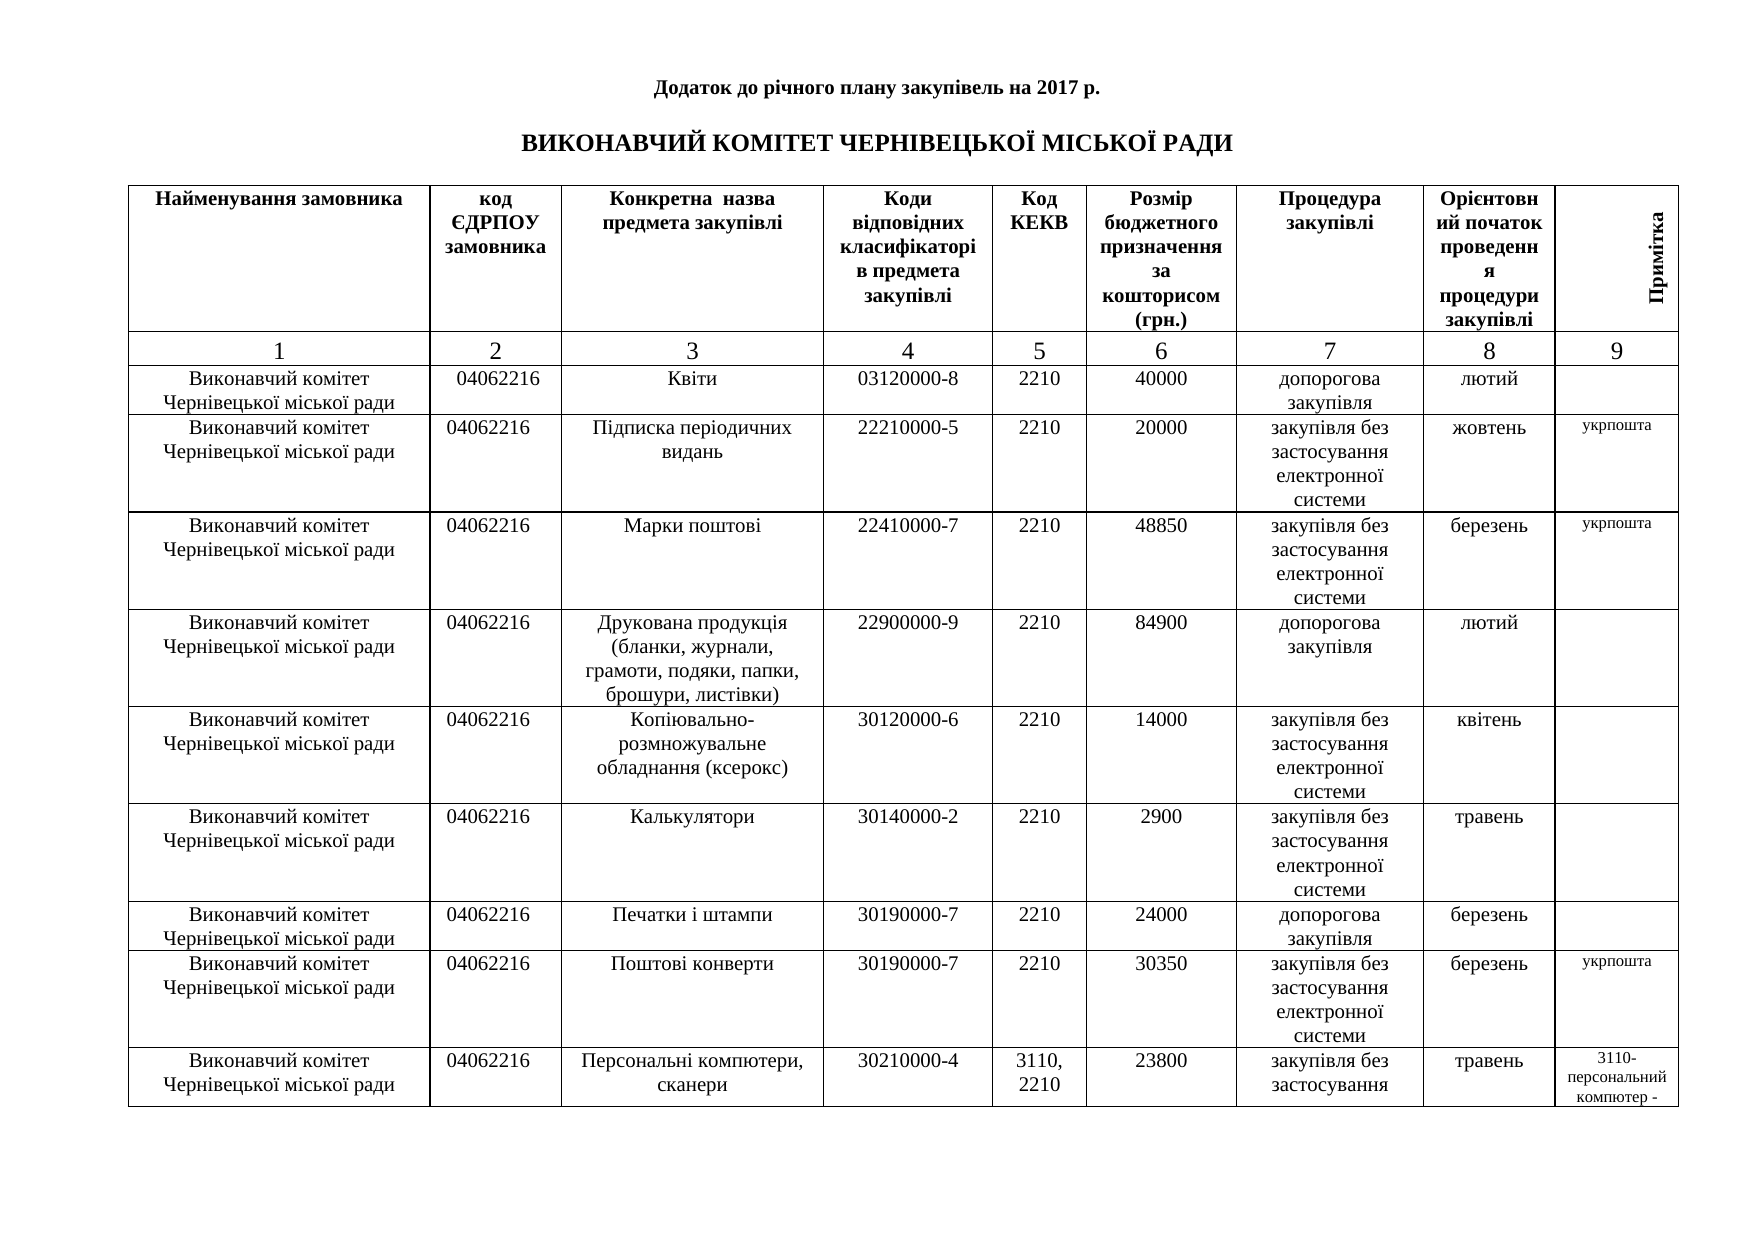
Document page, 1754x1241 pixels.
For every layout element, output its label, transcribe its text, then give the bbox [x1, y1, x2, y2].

table_cell травень [1424, 804, 1554, 901]
table_cell 4 [824, 332, 992, 365]
table_cell .04062216 [431, 513, 561, 609]
table_header Найменування замовника [129, 186, 429, 331]
table_cell укрпошта [1556, 951, 1678, 1047]
table_cell 20000 [1087, 415, 1236, 511]
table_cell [129, 1048, 429, 1106]
table_cell 30190000-7 [824, 902, 992, 950]
table_cell лютий [1424, 610, 1554, 706]
table_cell 40000 [1087, 366, 1236, 414]
table_cell .04062216 [431, 366, 561, 414]
table_cell Печатки і штампи [562, 902, 823, 950]
table_cell Друкована продукція (бланки, журнали, грамоти, подяки, папки, брошури, листівки) [562, 610, 823, 706]
table_cell 84900 [1087, 610, 1236, 706]
table_header Коди відповідних класифікаторів предмета закупівлі [824, 186, 992, 331]
table_cell 2210 [993, 804, 1086, 901]
table_header Примітка [1556, 186, 1678, 331]
table_cell 7 [1237, 332, 1423, 365]
table_cell допорогова закупівля [1237, 366, 1423, 414]
table_cell 03120000-8 [824, 366, 992, 414]
table_cell лютий [1424, 366, 1554, 414]
table_cell 2210 [993, 415, 1086, 511]
table_cell Поштові конверти [562, 951, 823, 1047]
table_cell 30120000-6 [824, 707, 992, 803]
table_header Конкретна назва предмета закупівлі [562, 186, 823, 331]
table_cell 23800 [1087, 1048, 1236, 1106]
text Додаток до річного плану закупівель на 2017 р. [118, 75, 1636, 99]
table_cell Виконавчий комітет Чернівецької міської ради [129, 707, 429, 803]
table_cell закупівля без застосування електронної системи [1237, 951, 1423, 1047]
table_cell 30190000-7 [824, 951, 992, 1047]
table_cell 5 [993, 332, 1086, 365]
table_cell 3110, 2210 [993, 1048, 1086, 1106]
table_cell Виконавчий комітет Чернівецької міської ради [129, 610, 429, 706]
table_cell березень [1424, 902, 1554, 950]
table_cell допорогова закупівля [1237, 902, 1423, 950]
table_header Процедура закупівлі [1237, 186, 1423, 331]
table_cell 30140000-2 [824, 804, 992, 901]
table_cell 2210 [993, 951, 1086, 1047]
table_cell закупівля без застосування електронної системи [1237, 804, 1423, 901]
table_header Розмір бюджетного призначення за кошторисом (грн.) [1087, 186, 1236, 331]
table_cell .04062216 [431, 951, 561, 1047]
table_cell Виконавчий комітет Чернівецької міської ради [129, 902, 429, 950]
table_cell укрпошта [1556, 513, 1678, 609]
table_cell укрпошта [1556, 415, 1678, 511]
table_cell 2210 [993, 902, 1086, 950]
table_cell 2210 [993, 707, 1086, 803]
table_cell [1556, 902, 1678, 950]
table_cell 6 [1087, 332, 1236, 365]
table_cell 2210 [993, 610, 1086, 706]
table_cell [1556, 707, 1678, 803]
table_cell 9 [1556, 332, 1678, 365]
table_cell травень [1424, 1048, 1554, 1106]
table_header Орієнтовний початок проведення процедури закупівлі [1424, 186, 1554, 331]
table_cell Копіювально-розмножувальне обладнання (ксерокс) [562, 707, 823, 803]
table_cell 3 [562, 332, 823, 365]
table_cell березень [1424, 513, 1554, 609]
table_cell жовтень [1424, 415, 1554, 511]
table_cell .04062216 [431, 415, 561, 511]
table_cell Виконавчий комітет Чернівецької міської ради [129, 366, 429, 414]
table_cell 8 [1424, 332, 1554, 365]
table_cell [1556, 610, 1678, 706]
table_cell Виконавчий комітет Чернівецької міської ради [129, 415, 429, 511]
table_cell 14000 [1087, 707, 1236, 803]
table_cell Квіти [562, 366, 823, 414]
table_cell Виконавчий комітет Чернівецької міської ради [129, 513, 429, 609]
table_cell Калькулятори [562, 804, 823, 901]
table_cell закупівля без застосування електронної системи [1237, 513, 1423, 609]
table_header код ЄДРПОУ замовника [431, 186, 561, 331]
table_cell закупівля без застосування електронної системи [1237, 415, 1423, 511]
table_cell 2 [431, 332, 561, 365]
table_cell .04062216 [431, 902, 561, 950]
table_cell [1556, 804, 1678, 901]
table_cell 22900000-9 [824, 610, 992, 706]
table_cell березень [1424, 951, 1554, 1047]
table_cell .04062216 [431, 707, 561, 803]
table_cell закупівля без застосування електронної системи [1237, 707, 1423, 803]
table_cell .04062216 [431, 1048, 561, 1106]
table_cell квітень [1424, 707, 1554, 803]
table_cell 30210000-4 [824, 1048, 992, 1106]
table_cell 1 [129, 332, 429, 365]
table_cell 30350 [1087, 951, 1236, 1047]
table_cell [1556, 1048, 1678, 1106]
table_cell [1237, 1048, 1423, 1106]
table_cell 22210000-5 [824, 415, 992, 511]
table_cell 22410000-7 [824, 513, 992, 609]
table_cell 48850 [1087, 513, 1236, 609]
table_cell .04062216 [431, 610, 561, 706]
table_cell допорогова закупівля [1237, 610, 1423, 706]
table_cell .04062216 [431, 804, 561, 901]
table_header Код КЕКВ [993, 186, 1086, 331]
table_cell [562, 1048, 823, 1106]
table_cell 2900 [1087, 804, 1236, 901]
table_cell [1556, 366, 1678, 414]
table_cell Підписка періодичних видань [562, 415, 823, 511]
table_cell 24000 [1087, 902, 1236, 950]
table_cell 2210 [993, 513, 1086, 609]
text ВИКОНАВЧИЙ КОМІТЕТ ЧЕРНІВЕЦЬКОЇ МІСЬКОЇ РАДИ [118, 128, 1636, 156]
table_cell Виконавчий комітет Чернівецької міської ради [129, 951, 429, 1047]
table_cell Марки поштові [562, 513, 823, 609]
table_cell Виконавчий комітет Чернівецької міської ради [129, 804, 429, 901]
table_cell 2210 [993, 366, 1086, 414]
